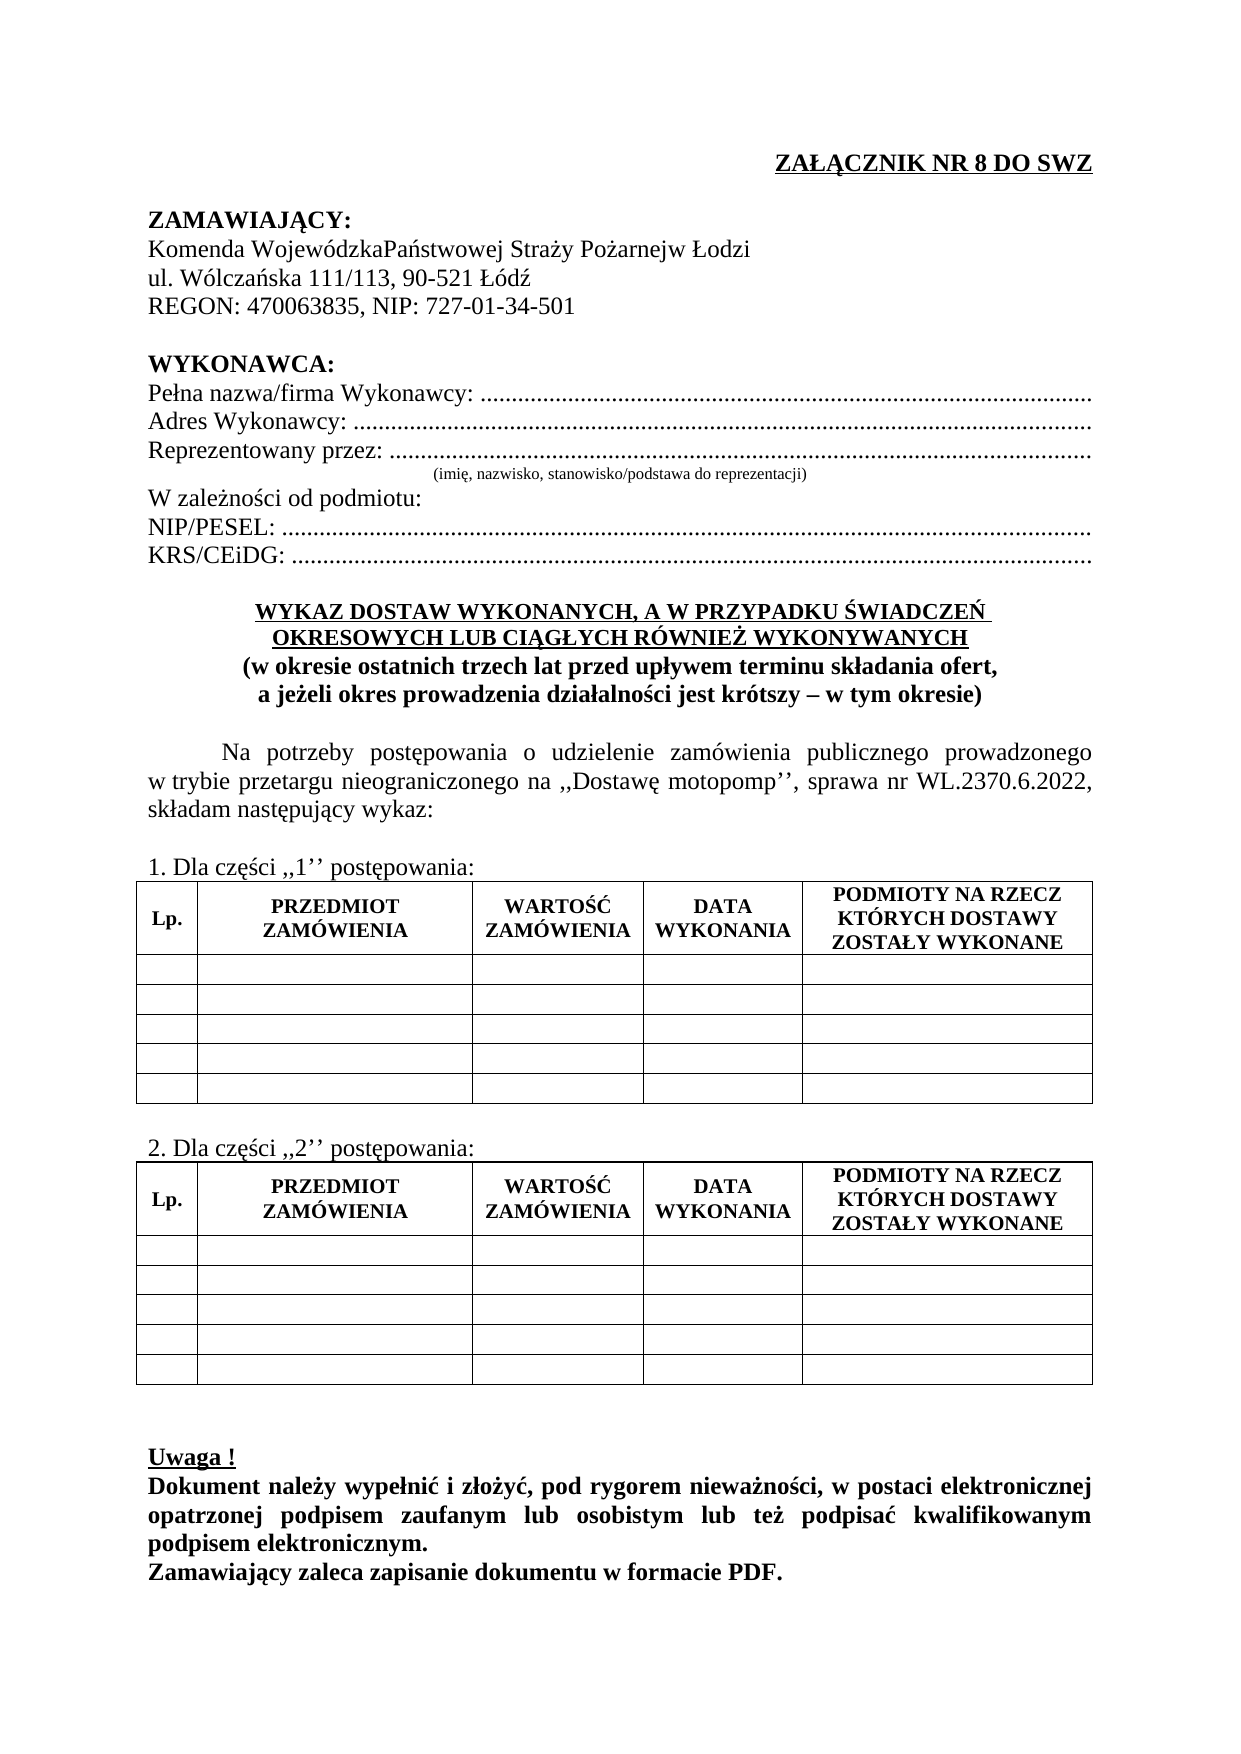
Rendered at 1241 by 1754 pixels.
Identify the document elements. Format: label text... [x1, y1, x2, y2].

table_cell [473, 985, 643, 1013]
table_cell [473, 1015, 643, 1043]
table_cell [644, 1015, 802, 1043]
table_header PRZEDMIOT ZAMÓWIENIA [198, 882, 472, 954]
table_cell [803, 1074, 1092, 1103]
table_cell [137, 1266, 197, 1294]
text KRS/CEiDG: [148, 541, 1093, 569]
table_cell [137, 1236, 197, 1264]
text Reprezentowany przez: [148, 435, 1093, 464]
text Komenda WojewódzkaPaństwowej Straży Pożarnejw Łodzi [148, 234, 1093, 263]
table_cell [198, 1236, 472, 1264]
text Na potrzeby postępowania o udzielenie zamówienia publicznego prowadzonego w trybie przetargu nieograniczonego na ,,Dostawę motopomp’’, sprawa nr WL.2370.6.2022, składam następujący wykaz: [148, 737, 1093, 823]
text (imię, nazwisko, stanowisko/podstawa do reprezentacji) [148, 464, 1093, 483]
text Pełna nazwa/firma Wykonawcy: [148, 378, 1093, 406]
table_cell [198, 1074, 472, 1103]
table_cell [137, 1015, 197, 1043]
text WYKAZ DOSTAW WYKONANYCH, A W PRZYPADKU ŚWIADCZEŃ [148, 598, 1093, 624]
table_cell [644, 1325, 802, 1354]
table_cell [803, 1295, 1092, 1324]
table_header PODMIOTY NA RZECZ KTÓRYCH DOSTAWY ZOSTAŁY WYKONANE [803, 1163, 1092, 1235]
table_cell [198, 1325, 472, 1354]
table_cell [198, 955, 472, 984]
text (w okresie ostatnich trzech lat przed upływem terminu składania ofert, [148, 651, 1093, 679]
text ZAŁĄCZNIK NR 8 DO SWZ [148, 148, 1093, 176]
table_cell [473, 1044, 643, 1073]
table_cell [198, 1044, 472, 1073]
table_header PODMIOTY NA RZECZ KTÓRYCH DOSTAWY ZOSTAŁY WYKONANE [803, 882, 1092, 954]
table_header Lp. [137, 1163, 197, 1235]
text W zależności od podmiotu: [148, 483, 1093, 512]
table_cell [473, 1074, 643, 1103]
table_cell [644, 1074, 802, 1103]
text 1. Dla części ,,1’’ postępowania: [148, 852, 1093, 881]
table_cell [137, 1074, 197, 1103]
table_cell [644, 985, 802, 1013]
table_cell [803, 1355, 1092, 1384]
table_cell [644, 955, 802, 984]
text ul. Wólczańska 111/113, 90-521 Łódź [148, 263, 1093, 291]
table_cell [137, 1355, 197, 1384]
table_cell [198, 1295, 472, 1324]
table_header DATA WYKONANIA [644, 882, 802, 954]
text Uwaga ! [148, 1442, 1093, 1471]
text Dokument należy wypełnić i złożyć, pod rygorem nieważności, w postaci elektronicznej opatrzonej podpisem zaufanym lub osobistym lub też podpisać kwalifikowanym podpisem elektronicznym. [148, 1471, 1093, 1557]
table_cell [803, 1236, 1092, 1264]
table_cell [803, 1325, 1092, 1354]
table_header WARTOŚĆ ZAMÓWIENIA [473, 1163, 643, 1235]
table_cell [803, 985, 1092, 1013]
text WYKONAWCA: [148, 349, 1093, 378]
table_cell [473, 1325, 643, 1354]
table_cell [644, 1044, 802, 1073]
table_cell [473, 1355, 643, 1384]
table_cell [198, 985, 472, 1013]
table_cell [137, 955, 197, 984]
table_cell [644, 1295, 802, 1324]
table_cell [137, 1295, 197, 1324]
table_cell [137, 985, 197, 1013]
table_cell [137, 1325, 197, 1354]
text NIP/PESEL: [148, 512, 1093, 541]
table_cell [198, 1355, 472, 1384]
table_cell [473, 955, 643, 984]
table_cell [644, 1236, 802, 1264]
table_cell [137, 1044, 197, 1073]
table_cell [644, 1355, 802, 1384]
text OKRESOWYCH LUB CIĄGŁYCH RÓWNIEŻ WYKONYWANYCH [148, 624, 1093, 651]
table_cell [803, 1044, 1092, 1073]
table_header Lp. [137, 882, 197, 954]
table_header PRZEDMIOT ZAMÓWIENIA [198, 1163, 472, 1235]
text Adres Wykonawcy: [148, 406, 1093, 435]
table_cell [473, 1236, 643, 1264]
text a jeżeli okres prowadzenia działalności jest krótszy – w tym okresie) [148, 679, 1093, 708]
text 2. Dla części ,,2’’ postępowania: [148, 1133, 1093, 1161]
text REGON: 470063835, NIP: 727-01-34-501 [148, 291, 1093, 320]
table_cell [803, 1015, 1092, 1043]
table_cell [473, 1295, 643, 1324]
table_header WARTOŚĆ ZAMÓWIENIA [473, 882, 643, 954]
table_header DATA WYKONANIA [644, 1163, 802, 1235]
table_cell [803, 955, 1092, 984]
table_cell [473, 1266, 643, 1294]
table_cell [644, 1266, 802, 1294]
table_cell [198, 1015, 472, 1043]
text ZAMAWIAJĄCY: [148, 205, 1093, 234]
text Zamawiający zaleca zapisanie dokumentu w formacie PDF. [148, 1557, 1093, 1586]
table_cell [198, 1266, 472, 1294]
table_cell [803, 1266, 1092, 1294]
